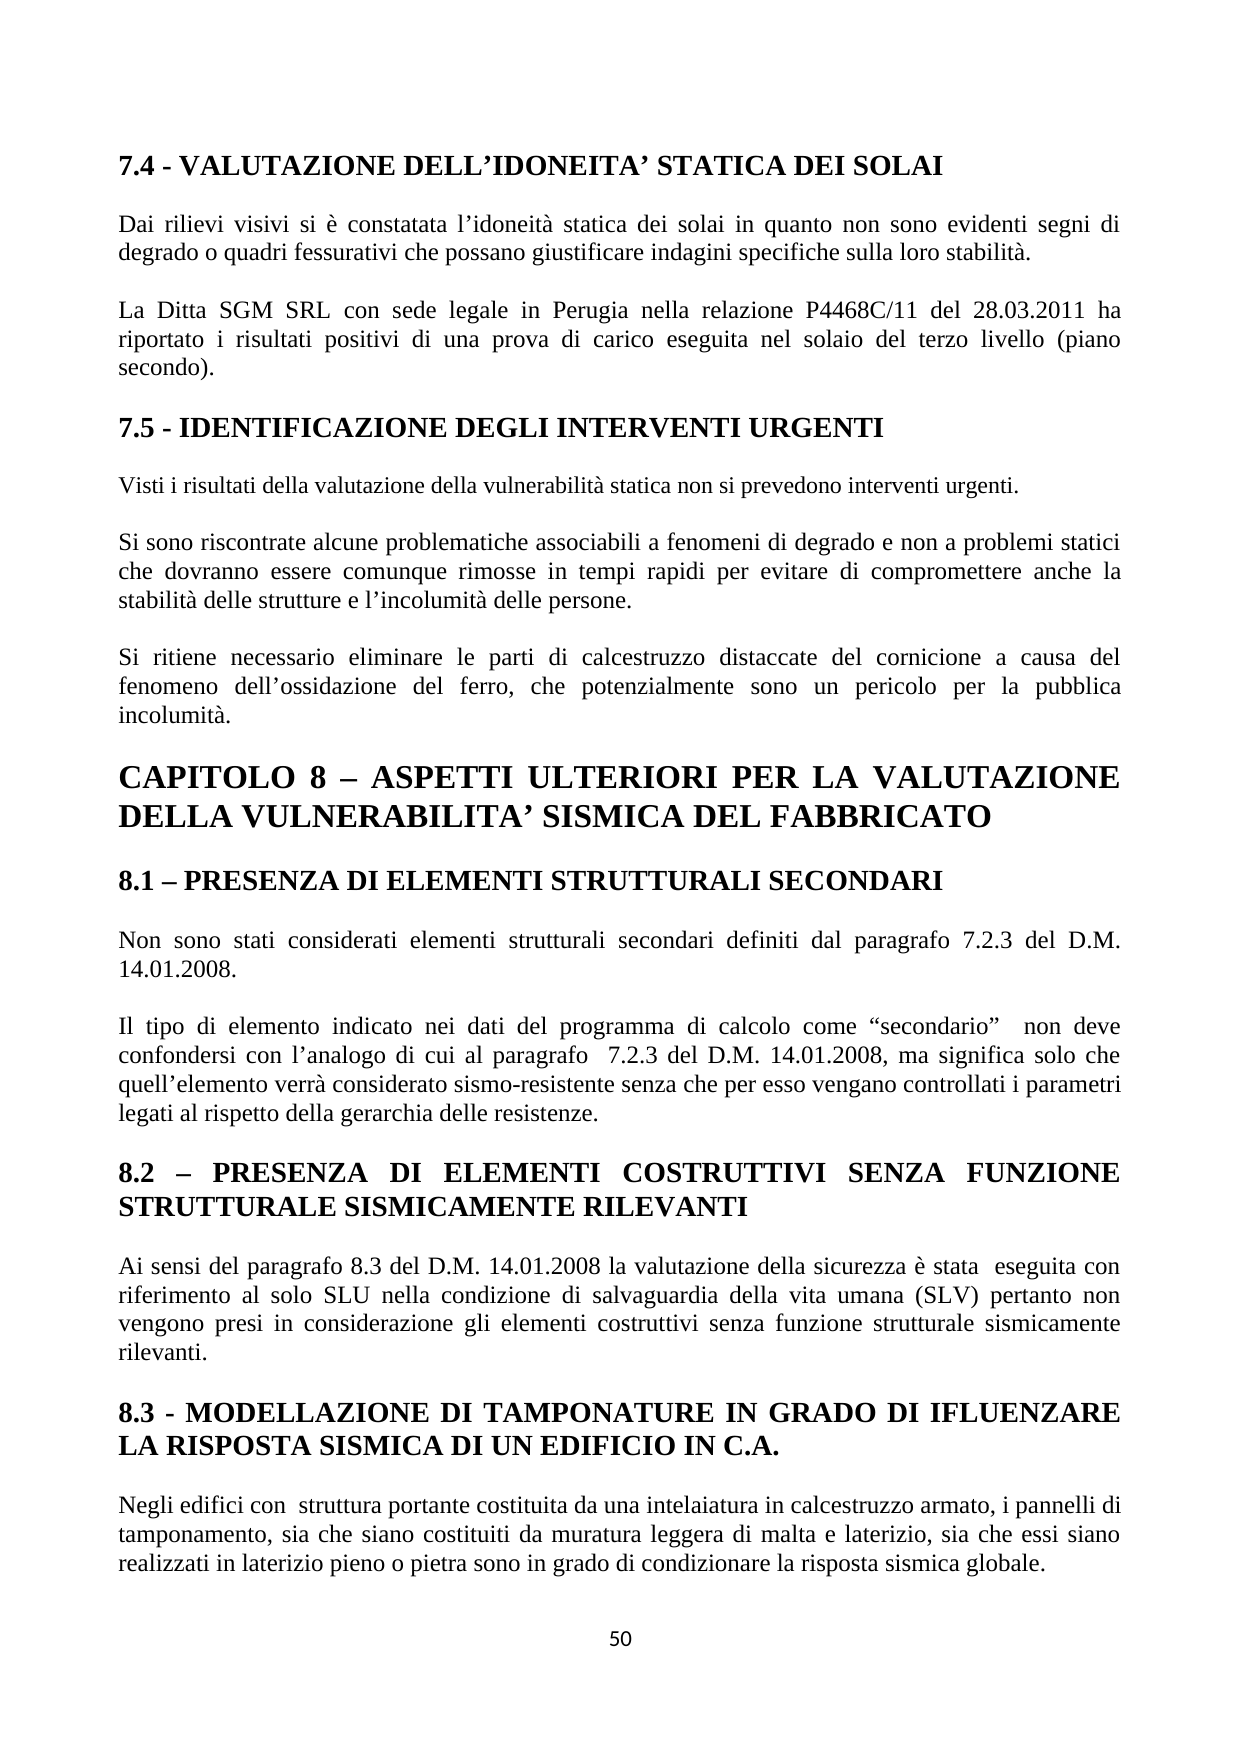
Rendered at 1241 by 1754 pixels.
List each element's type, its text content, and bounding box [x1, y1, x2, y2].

text 7.4 - VALUTAZIONE DELL’IDONEITA’ STATICA DEI SOLAI [118, 148, 1122, 181]
text 8.2 – PRESENZA DI ELEMENTI COSTRUTTIVI SENZA FUNZIONE STRUTTURALE SISMICAMENTE RILEVANTI [118, 1155, 1122, 1222]
text Non sono stati considerati elementi strutturali secondari definiti dal paragrafo 7.2.3 del D.M. 14.01.2008. [118, 925, 1122, 983]
text 7.5 - IDENTIFICAZIONE DEGLI INTERVENTI URGENTI [118, 410, 1122, 443]
text 8.3 - MODELLAZIONE DI TAMPONATURE IN GRADO DI IFLUENZARE LA RISPOSTA SISMICA DI UN EDIFICIO IN C.A. [118, 1395, 1122, 1462]
text Dai rilievi visivi si è constatata l’idoneità statica dei solai in quanto non sono evidenti segni di degrado o quadri fessurativi che possano giustificare indagini specifiche sulla loro stabilità. [118, 209, 1122, 266]
text CAPITOLO 8 – ASPETTI ULTERIORI PER LA VALUTAZIONE DELLA VULNERABILITA’ SISMICA DEL FABBRICATO [118, 757, 1122, 834]
text Si ritiene necessario eliminare le parti di calcestruzzo distaccate del cornicione a causa del fenomeno dell’ossidazione del ferro, che potenzialmente sono un pericolo per la pubblica incolumità. [118, 642, 1122, 729]
text La Ditta SGM SRL con sede legale in Perugia nella relazione P4468C/11 del 28.03.2011 ha riportato i risultati positivi di una prova di carico eseguita nel solaio del terzo livello (piano secondo). [118, 295, 1122, 381]
text 8.1 – PRESENZA DI ELEMENTI STRUTTURALI SECONDARI [118, 863, 1122, 896]
text Si sono riscontrate alcune problematiche associabili a fenomeni di degrado e non a problemi statici che dovranno essere comunque rimosse in tempi rapidi per evitare di compromettere anche la stabilità delle strutture e l’incolumità delle persone. [118, 527, 1122, 614]
text Ai sensi del paragrafo 8.3 del D.M. 14.01.2008 la valutazione della sicurezza è stata eseguita con riferimento al solo SLU nella condizione di salvaguardia della vita umana (SLV) pertanto non vengono presi in considerazione gli elementi costruttivi senza funzione strutturale sismicamente rilevanti. [118, 1251, 1122, 1366]
text Negli edifici con struttura portante costituita da una intelaiatura in calcestruzzo armato, i pannelli di tamponamento, sia che siano costituiti da muratura leggera di malta e laterizio, sia che essi siano realizzati in laterizio pieno o pietra sono in grado di condizionare la risposta sismica globale. [118, 1491, 1122, 1577]
text Visti i risultati della valutazione della vulnerabilità statica non si prevedono interventi urgenti. [118, 471, 1122, 499]
text Il tipo di elemento indicato nei dati del programma di calcolo come “secondario” non deve confondersi con l’analogo di cui al paragrafo 7.2.3 del D.M. 14.01.2008, ma significa solo che quell’elemento verrà considerato sismo-resistente senza che per esso vengano controllati i parametri legati al rispetto della gerarchia delle resistenze. [118, 1011, 1122, 1126]
